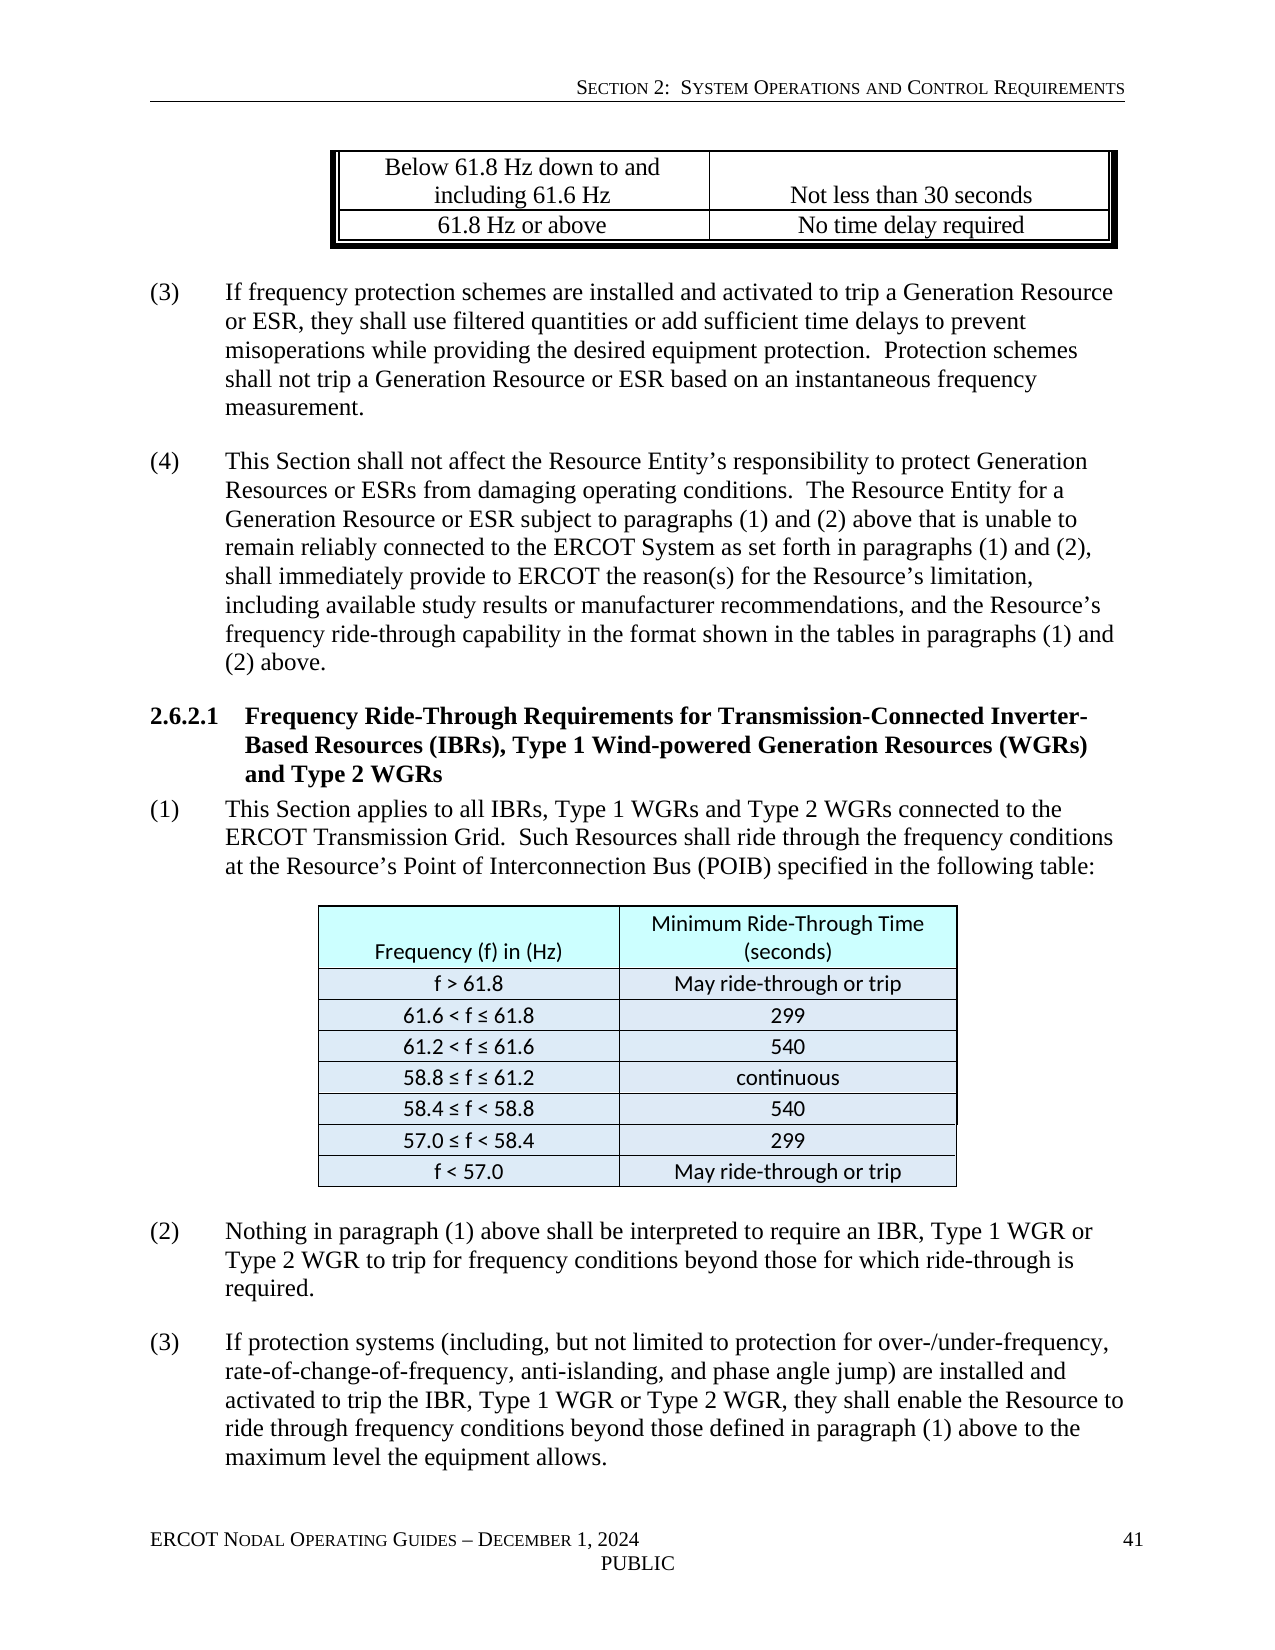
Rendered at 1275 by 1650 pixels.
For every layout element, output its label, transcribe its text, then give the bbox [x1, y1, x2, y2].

table_cell Below 61.8 Hz down to and including 61.6 Hz [340, 152, 709, 209]
table_cell Not less than 30 seconds [710, 152, 1108, 209]
text (1) This Section applies to all IBRs, Type 1 WGRs and Type 2 WGRs connected to the ERCOT Transmission Grid. Such Resources shall ride through the frequency conditions at the Resource’s Point of Interconnection Bus (POIB) specified in the following table: [150, 794, 1125, 880]
table_cell No time delay required [710, 211, 1108, 239]
table_cell 299 [620, 1124, 956, 1155]
table_cell 299 [620, 1000, 956, 1030]
text (3) If protection systems (including, but not limited to protection for over-/under-frequency, rate-of-change-of-frequency, anti-islanding, and phase angle jump) are installed and activated to trip the IBR, Type 1 WGR or Type 2 WGR, they shall enable the Resource to ride through frequency conditions beyond those defined in paragraph (1) above to the maximum level the equipment allows. [150, 1327, 1125, 1471]
table_cell 540 [620, 1031, 956, 1061]
table_cell May ride-through or trip [620, 969, 956, 999]
subtitle 2.6.2.1 Frequency Ride-Through Requirements for Transmission-Connected Inverter-Based Resources (IBRs), Type 1 Wind-powered Generation Resources (WGRs) and Type 2 WGRs [150, 701, 1125, 787]
table_cell 57.0 ≤ f < 58.4 [319, 1125, 619, 1155]
table_header Frequency (f) in (Hz) [319, 907, 619, 967]
text (3) If frequency protection schemes are installed and activated to trip a Generation Resource or ESR, they shall use filtered quantities or add sufficient time delays to prevent misoperations while providing the desired equipment protection. Protection schemes shall not trip a Generation Resource or ESR based on an instantaneous frequency measurement. [150, 277, 1125, 421]
table_cell 58.4 ≤ f < 58.8 [319, 1094, 619, 1124]
text (2) Nothing in paragraph (1) above shall be interpreted to require an IBR, Type 1 WGR or Type 2 WGR to trip for frequency conditions beyond those for which ride-through is required. [150, 1216, 1125, 1302]
table_cell May ride-through or trip [620, 1155, 956, 1186]
table_header Minimum Ride-Through Time (seconds) [620, 907, 956, 967]
table_cell 61.8 Hz or above [340, 211, 709, 239]
table_cell 61.6 < f ≤ 61.8 [319, 1000, 619, 1030]
table_cell f < 57.0 [319, 1156, 619, 1186]
table_cell 61.2 < f ≤ 61.6 [319, 1031, 619, 1061]
table_cell 540 [620, 1094, 956, 1124]
text (4) This Section shall not affect the Resource Entity’s responsibility to protect Generation Resources or ESRs from damaging operating conditions. The Resource Entity for a Generation Resource or ESR subject to paragraphs (1) and (2) above that is unable to remain reliably connected to the ERCOT System as set forth in paragraphs (1) and (2), shall immediately provide to ERCOT the reason(s) for the Resource’s limitation, including available study results or manufacturer recommendations, and the Resource’s frequency ride-through capability in the format shown in the tables in paragraphs (1) and (2) above. [150, 446, 1125, 676]
table_cell 58.8 ≤ f ≤ 61.2 [319, 1062, 619, 1092]
table_cell continuous [620, 1062, 956, 1092]
table_cell f > 61.8 [319, 969, 619, 999]
